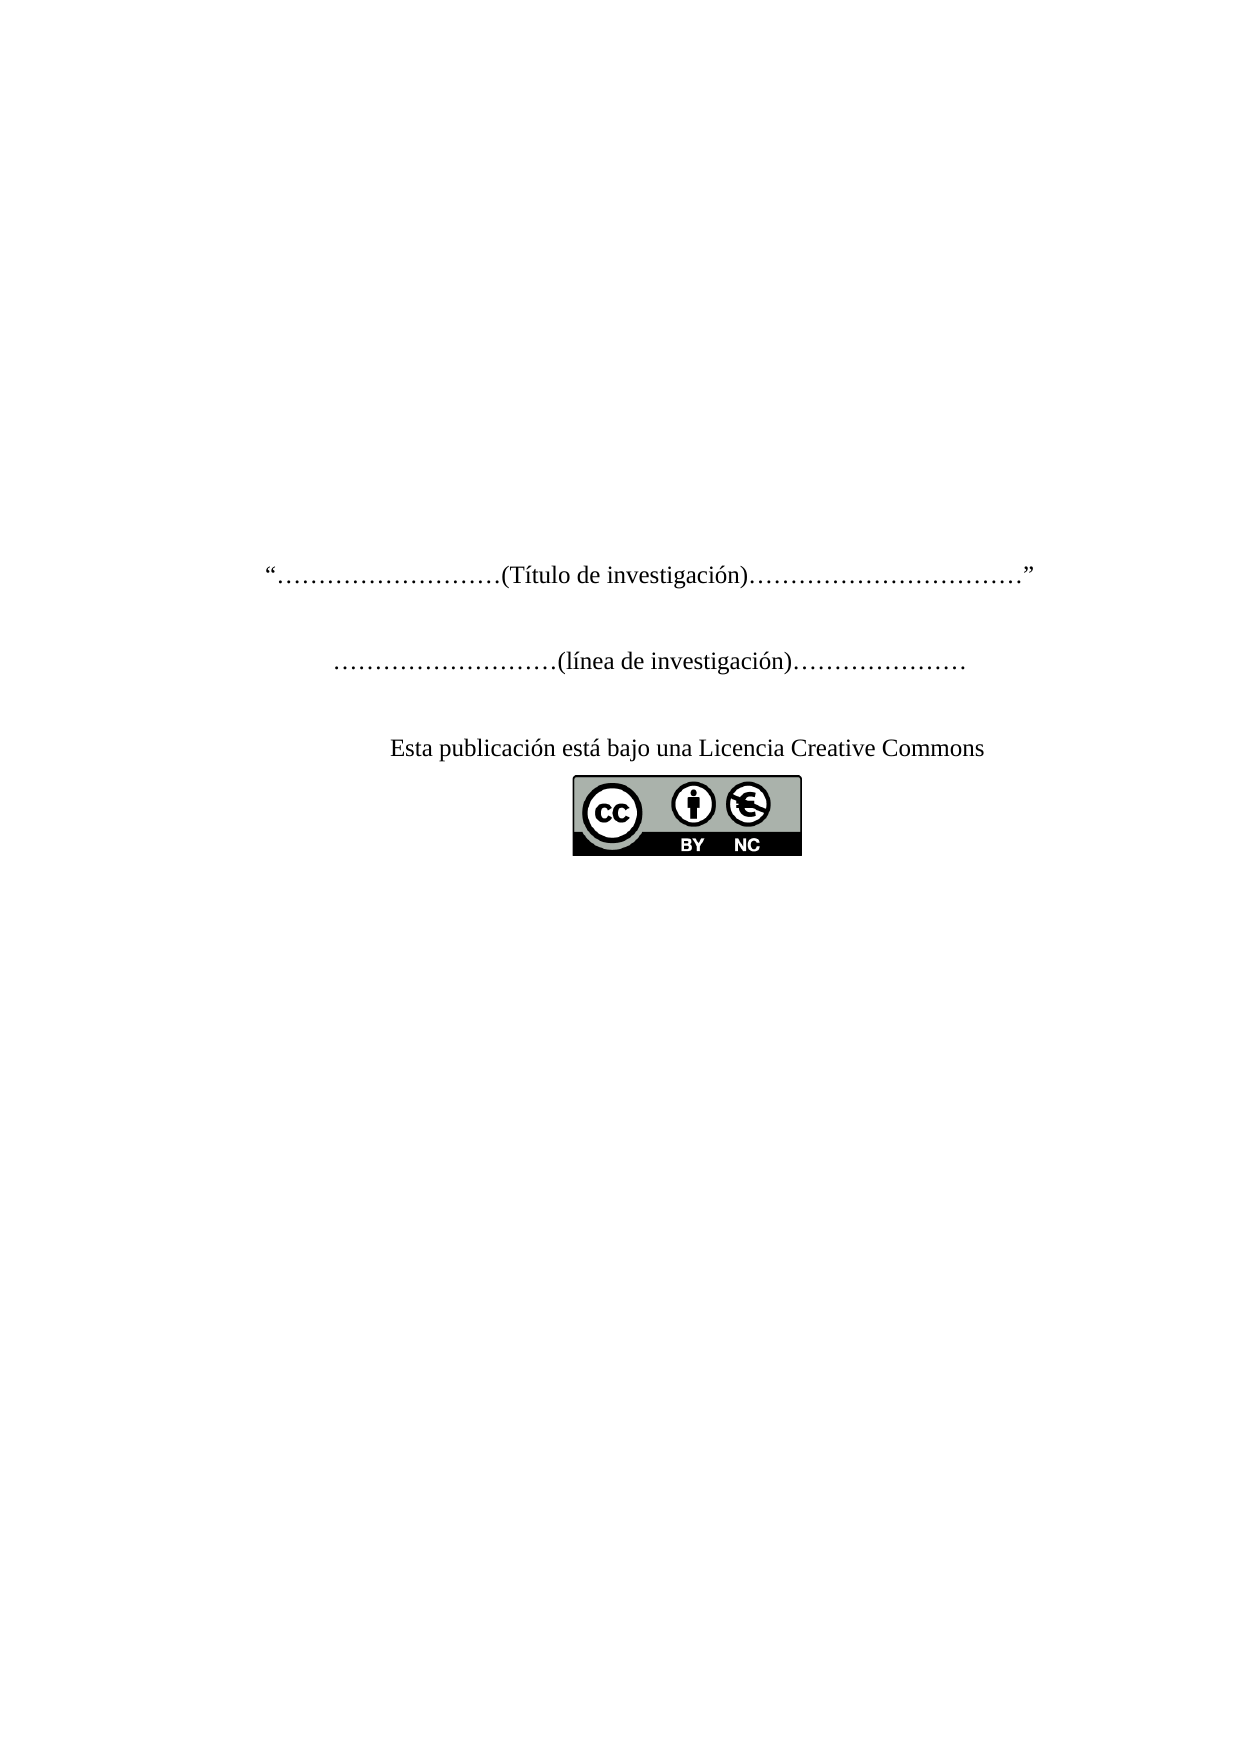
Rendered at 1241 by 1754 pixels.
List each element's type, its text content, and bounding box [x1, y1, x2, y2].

text “………………………(Título de investigación)……………………………” [177, 560, 1122, 589]
text ………………………(línea de investigación)………………… [177, 646, 1122, 675]
picture [572, 775, 802, 856]
list Esta publicación está bajo una Licencia Creative Commons [252, 733, 1122, 761]
